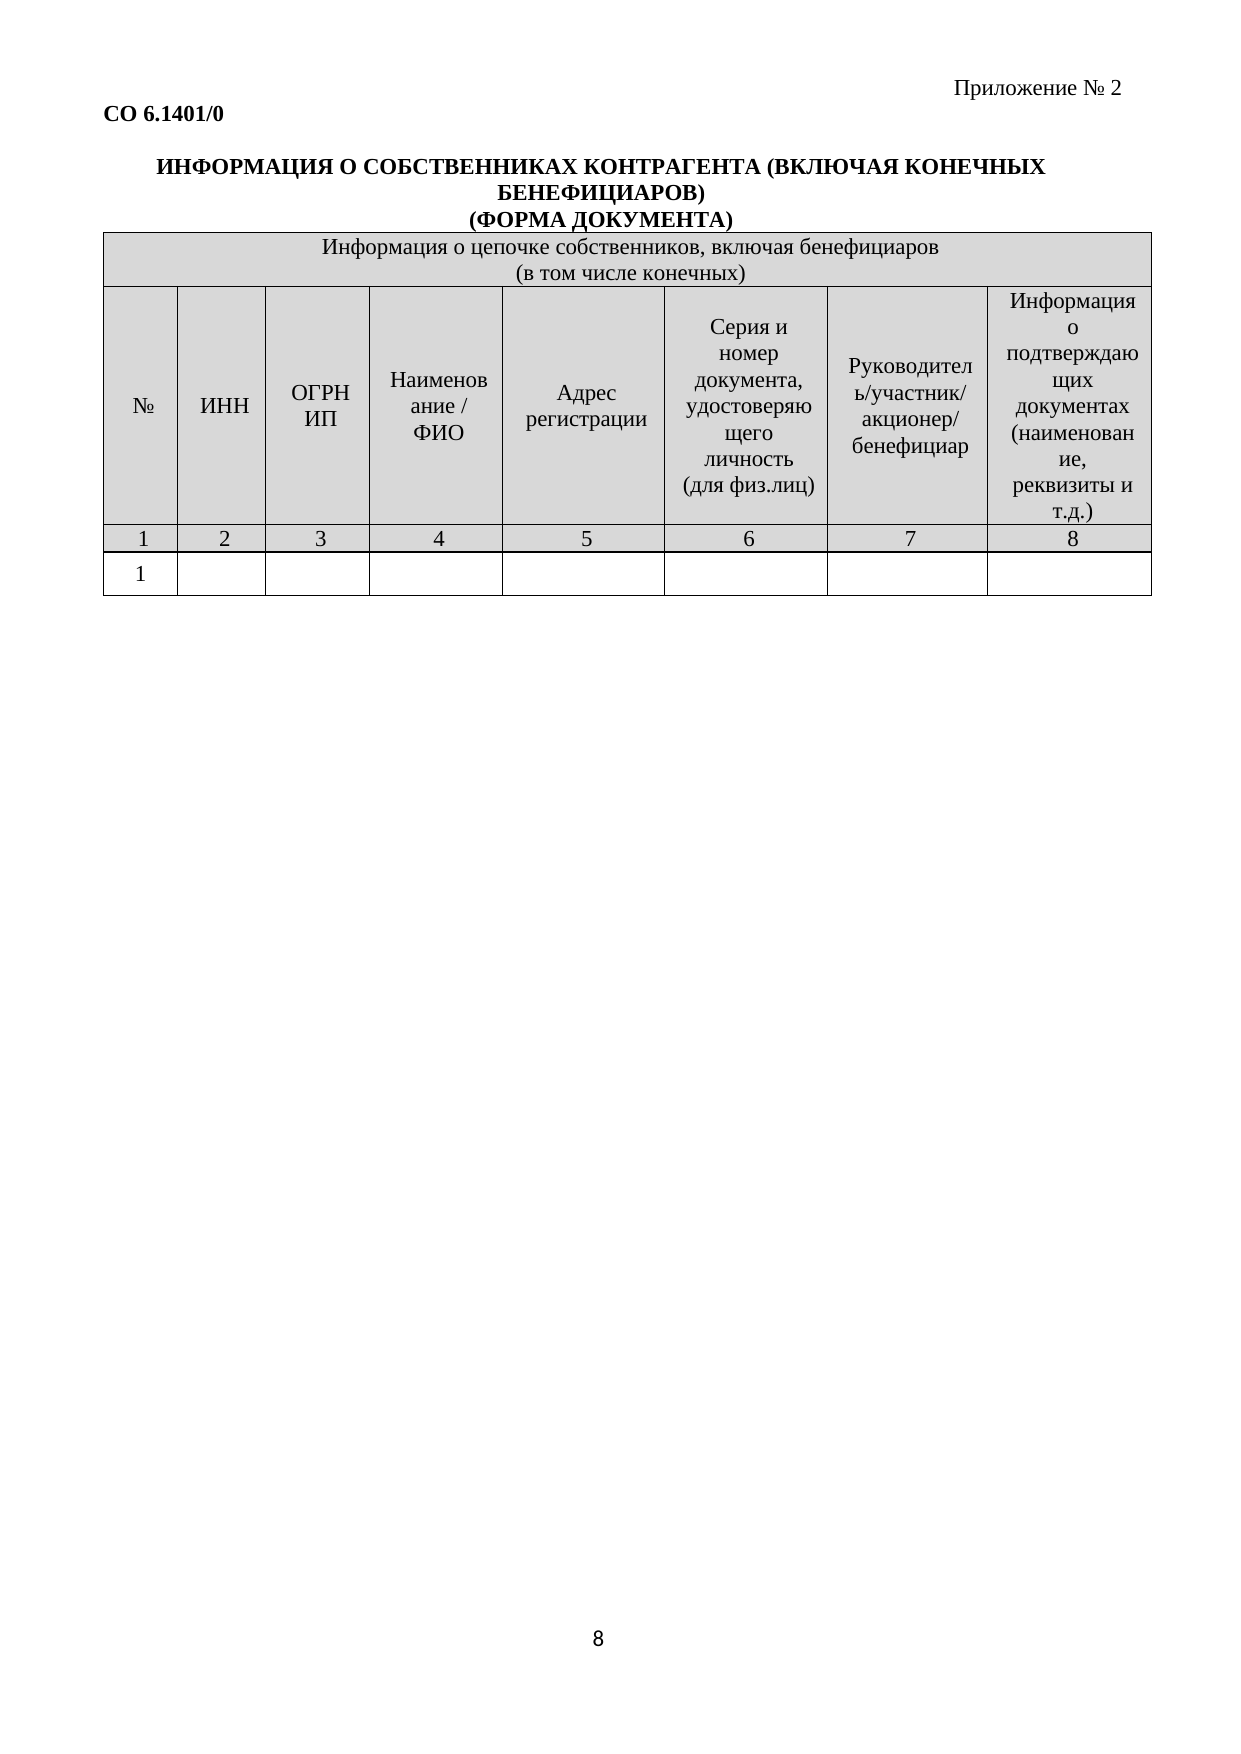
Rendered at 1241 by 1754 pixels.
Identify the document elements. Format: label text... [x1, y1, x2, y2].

table_cell [988, 553, 1151, 595]
table_cell [178, 553, 265, 595]
table_cell 5 [503, 525, 664, 551]
text (ФОРМА ДОКУМЕНТА) [80, 206, 1122, 232]
table_cell [266, 553, 369, 595]
table_cell ИНН [178, 287, 265, 524]
text Приложение № 2 [80, 74, 1122, 100]
table_cell Руководитель/участник/акционер/бенефициар [828, 287, 987, 524]
table_cell 1 [104, 525, 177, 551]
table_cell 7 [828, 525, 987, 551]
table_cell № [104, 287, 177, 524]
table_cell 6 [665, 525, 827, 551]
table_cell Серия и номер документа, удостоверяющего личность (для физ.лиц) [665, 287, 827, 524]
table_cell [828, 553, 987, 595]
table_cell [665, 553, 827, 595]
table_cell Адрес регистрации [503, 287, 664, 524]
table_cell [503, 553, 664, 595]
table_header Информация о цепочке собственников, включая бенефициаров (в том числе конечных) [104, 233, 1151, 286]
table_cell Наименование / ФИО [370, 287, 502, 524]
text СО 6.1401/0 [80, 100, 1122, 127]
table_cell 2 [178, 525, 265, 551]
table_cell 3 [266, 525, 369, 551]
text Информация о собственниках контрагента (включая конечных бенефициаров) [80, 153, 1122, 206]
table_cell Информация о подтверждающих документах (наименование, реквизиты и т.д.) [988, 287, 1151, 524]
table_cell 1 [104, 553, 177, 595]
table_cell ОГРНИП [266, 287, 369, 524]
table_cell 8 [988, 525, 1151, 551]
table_cell [370, 553, 502, 595]
table_cell 4 [370, 525, 502, 551]
